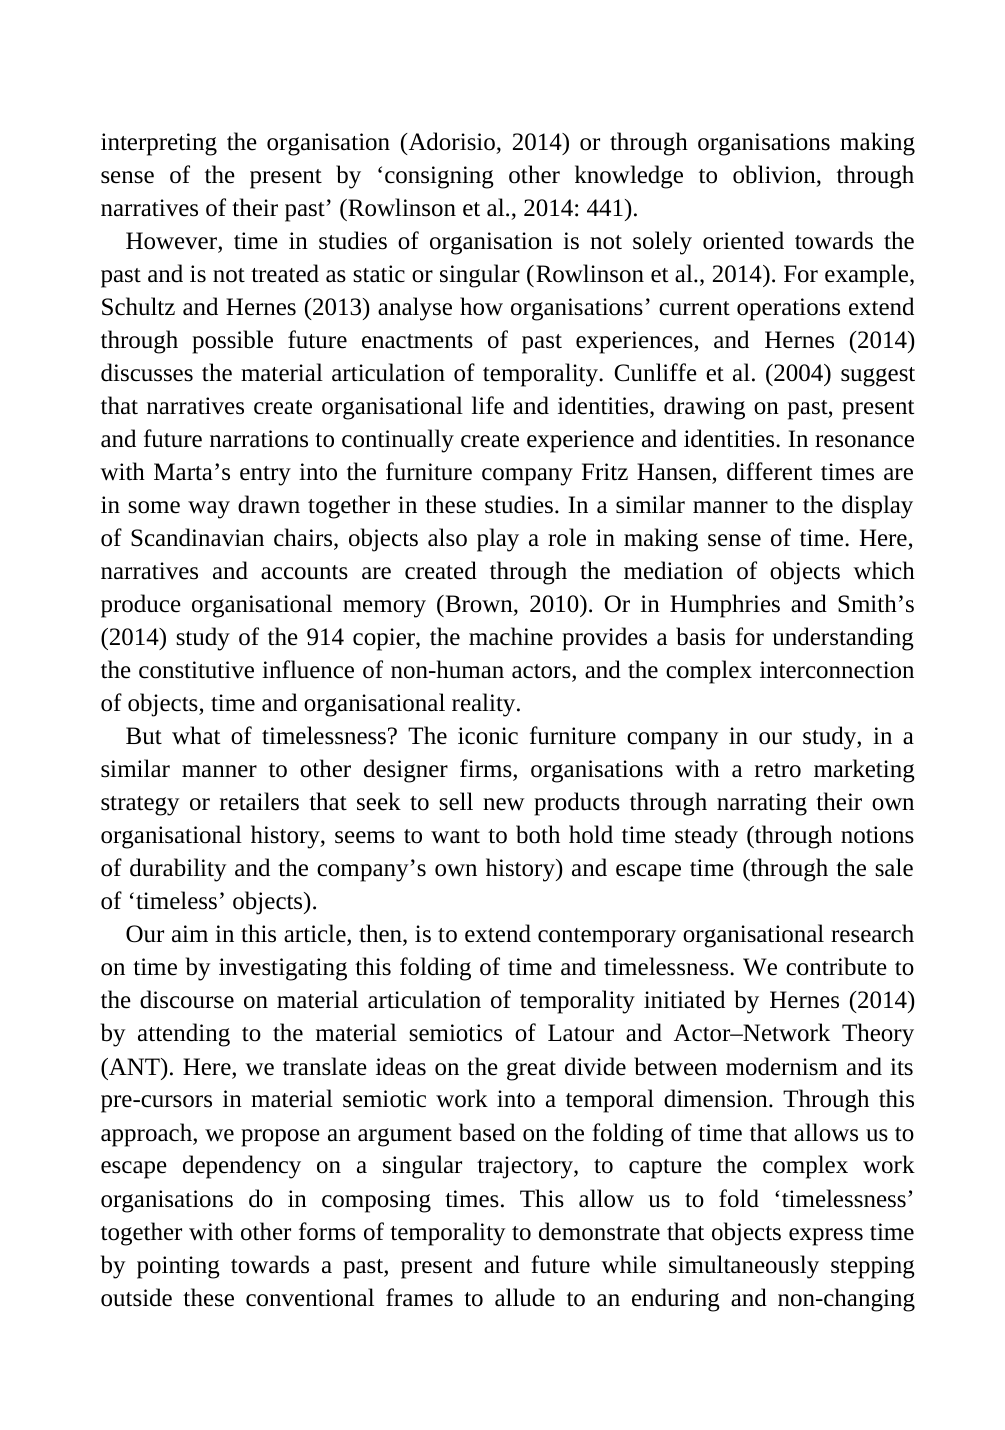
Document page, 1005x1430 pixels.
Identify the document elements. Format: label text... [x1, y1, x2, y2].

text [100, 919, 915, 1311]
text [100, 127, 915, 222]
text However, time in studies of organisation is not solely oriented towards the past and is not treated as static or singular (Rowlinson et al., 2014). For example, Schultz and Hernes (2013) analyse how organisations’ current operations extend through possible future enactments of past experiences, and Hernes (2014) discusses the material articulation of temporality. Cunliffe et al. (2004) suggest that narratives create organisational life and identities, drawing on past, present and future narrations to continually create experience and identities. In resonance with Marta’s entry into the furniture company Fritz Hansen, different times are in some way drawn together in these studies. In a similar manner to the display of Scandinavian chairs, objects also play a role in making sense of time. Here, narratives and accounts are created through the mediation of objects which produce organisational memory (Brown, 2010). Or in Humphries and Smith’s (2014) study of the 914 copier, the machine provides a basis for understanding the constitutive influence of non-human actors, and the complex interconnection of objects, time and organisational reality. [100, 226, 915, 717]
text But what of timelessness? The iconic furniture company in our study, in a similar manner to other designer firms, organisations with a retro marketing strategy or retailers that seek to sell new products through narrating their own organisational history, seems to want to both hold time steady (through notions of durability and the company’s own history) and escape time (through the sale of ‘timeless’ objects). [100, 721, 915, 915]
